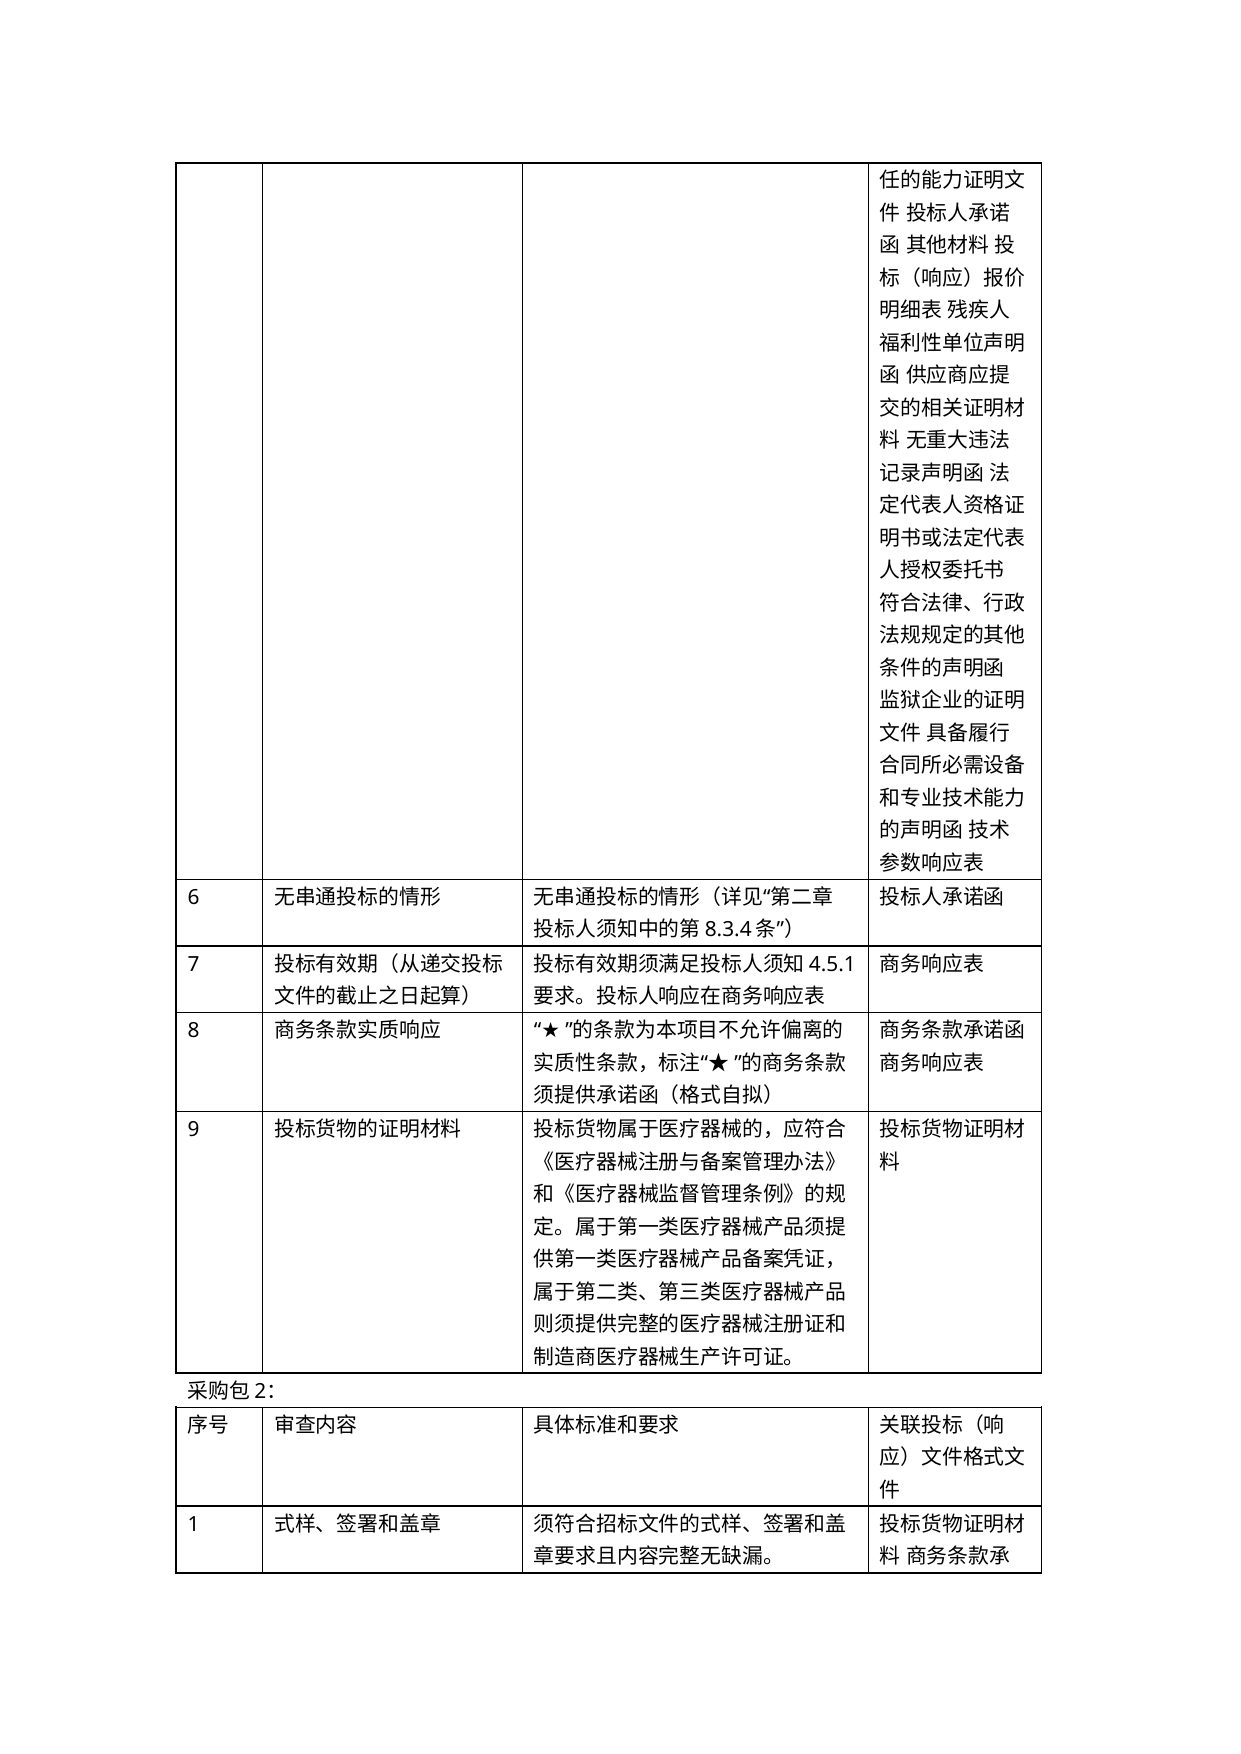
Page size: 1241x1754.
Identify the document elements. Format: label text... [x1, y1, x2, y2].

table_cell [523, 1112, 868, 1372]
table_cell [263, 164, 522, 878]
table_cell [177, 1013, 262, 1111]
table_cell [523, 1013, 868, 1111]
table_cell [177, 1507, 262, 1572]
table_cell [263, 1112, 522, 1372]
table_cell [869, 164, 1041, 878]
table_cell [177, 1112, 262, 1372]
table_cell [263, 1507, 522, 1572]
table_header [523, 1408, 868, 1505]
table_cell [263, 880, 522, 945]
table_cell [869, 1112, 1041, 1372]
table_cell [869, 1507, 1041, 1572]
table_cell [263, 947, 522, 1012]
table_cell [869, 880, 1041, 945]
text 采购包2： [187, 1374, 1053, 1406]
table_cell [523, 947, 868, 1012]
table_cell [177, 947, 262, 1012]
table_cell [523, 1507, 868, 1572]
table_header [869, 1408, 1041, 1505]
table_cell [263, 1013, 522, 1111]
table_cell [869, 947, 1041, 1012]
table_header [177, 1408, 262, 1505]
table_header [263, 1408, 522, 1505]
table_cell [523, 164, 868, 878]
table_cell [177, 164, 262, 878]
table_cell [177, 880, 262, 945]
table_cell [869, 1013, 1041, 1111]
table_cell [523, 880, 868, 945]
